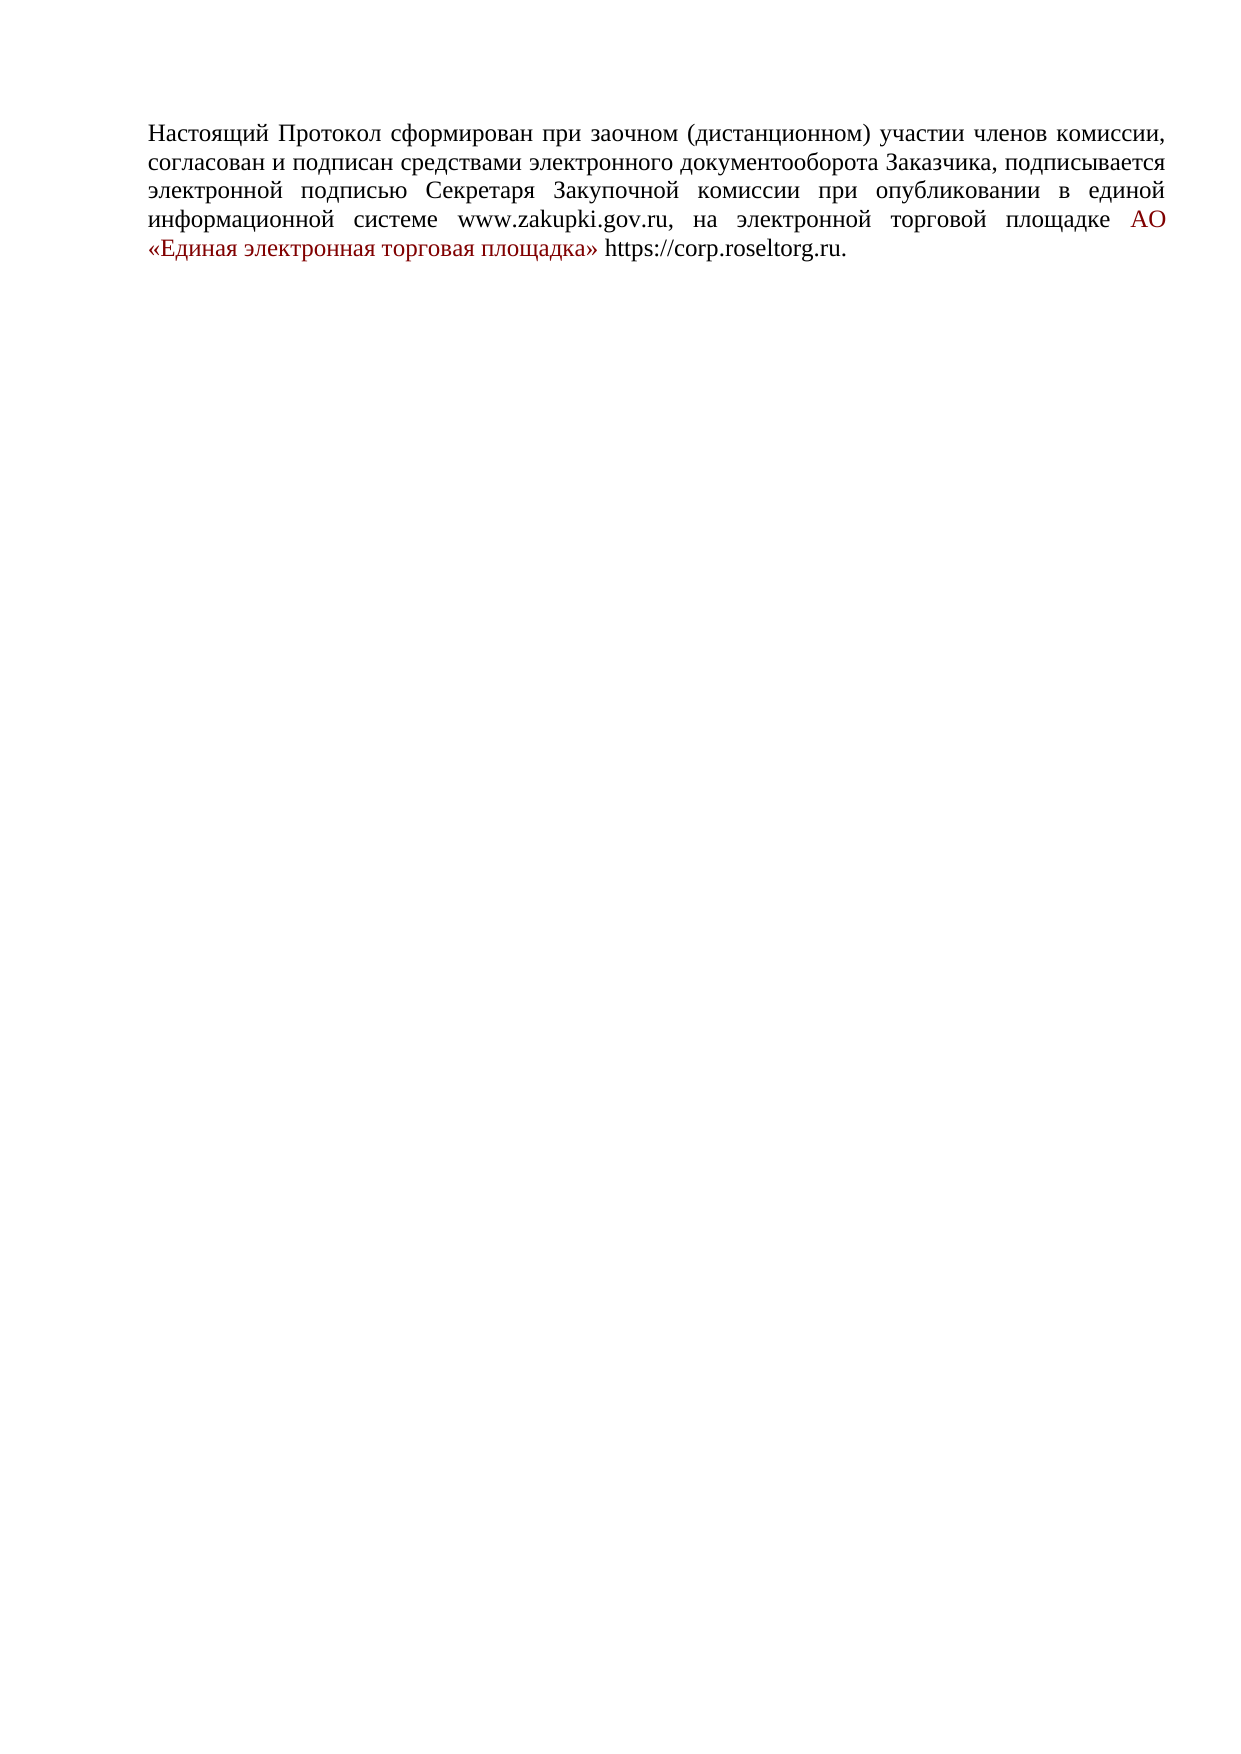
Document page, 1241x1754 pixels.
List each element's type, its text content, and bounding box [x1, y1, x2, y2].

text Настоящий Протокол сформирован при заочном (дистанционном) участии членов комиссии, согласован и подписан средствами электронного документооборота Заказчика, подписывается электронной подписью Секретаря Закупочной комиссии при опубликовании в единой информационной системе www.zakupki.gov.ru, на электронной торговой площадке АО «Единая электронная торговая площадка» https://corp.roseltorg.ru. [148, 118, 1166, 262]
